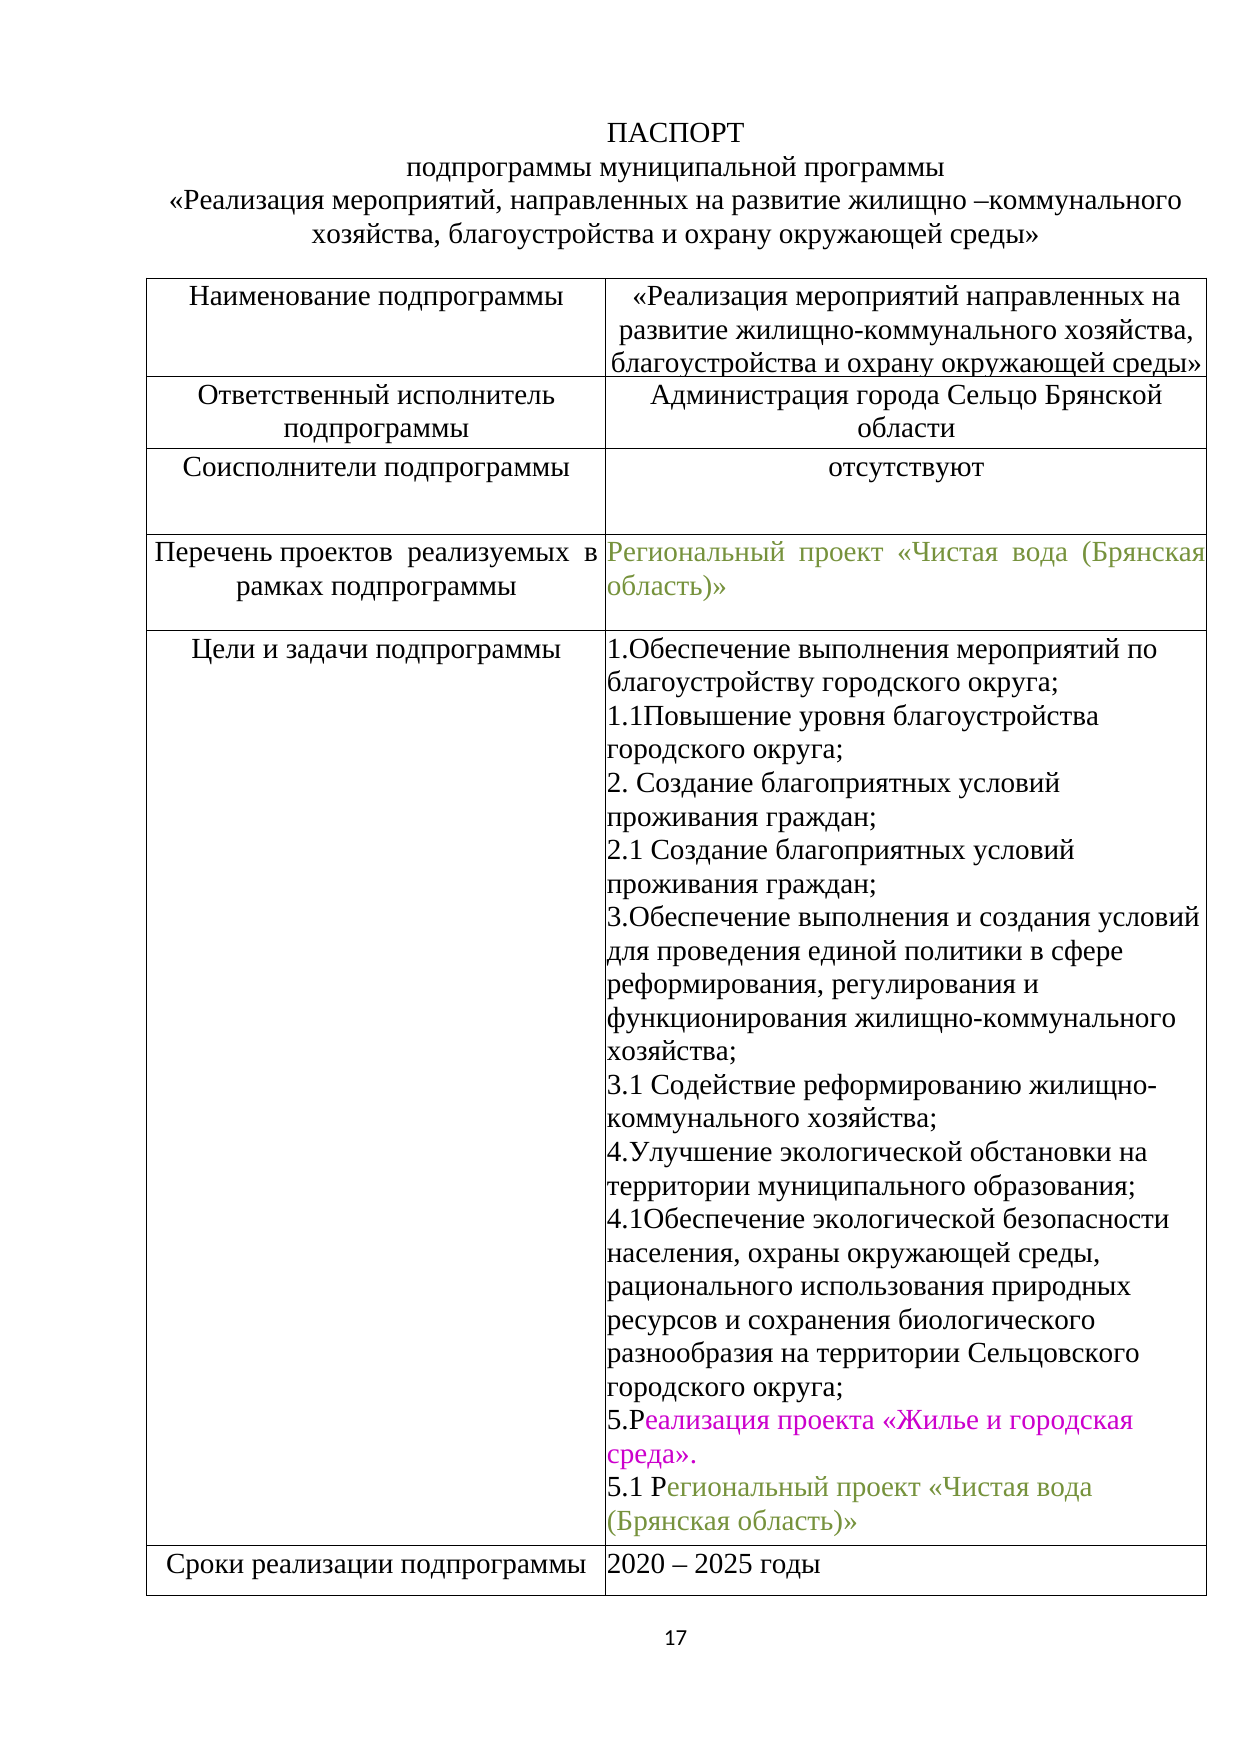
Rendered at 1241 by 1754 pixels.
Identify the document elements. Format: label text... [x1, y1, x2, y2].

table_cell Перечень проектов реализуемых в рамках подпрограммы [147, 535, 605, 630]
table_cell Сроки реализации подпрограммы [147, 1546, 605, 1595]
title ПАСПОРТ [148, 115, 1203, 149]
table_cell отсутствуют [606, 449, 1206, 533]
table_cell Ответственный исполнитель подпрограммы [147, 377, 605, 448]
table_cell Администрация города Сельцо Брянской области [606, 377, 1206, 448]
table_cell Соисполнители подпрограммы [147, 449, 605, 533]
table_header «Реализация мероприятий направленных на развитие жилищно-коммунального хозяйства, благоустройства и охрану окружающей среды» [606, 279, 1206, 376]
text «Реализация мероприятий, направленных на развитие жилищно –коммунального хозяйства, благоустройства и охрану окружающей среды» [148, 182, 1203, 249]
table_cell Цели и задачи подпрограммы [147, 631, 605, 1545]
table_cell 1.Обеспечение выполнения мероприятий по благоустройству городского округа; 1.1Повышение уровня благоустройства городского округа; 2. Создание благоприятных условий проживания граждан; 2.1 Создание благоприятных условий проживания граждан; 3.Обеспечение выполнения и создания условий для проведения единой политики в сфере реформирования, регулирования и функционирования жилищно-коммунального хозяйства; 3.1 Содействие реформированию жилищно-коммунального хозяйства; 4.Улучшение экологической обстановки на территории муниципального образования; 4.1Обеспечение экологической безопасности населения, охраны окружающей среды, рационального использования природных ресурсов и сохранения биологического разнообразия на территории Сельцовского городского округа; 5.Реализация проекта «Жилье и городская среда». 5.1 Региональный проект «Чистая вода (Брянская область)» [606, 631, 1206, 1545]
table_header Наименование подпрограммы [147, 279, 605, 376]
text подпрограммы муниципальной программы [148, 149, 1203, 182]
table_cell Региональный проект «Чистая вода (Брянская область)» [606, 535, 1206, 630]
table_cell 2020 – 2025 годы [606, 1546, 1206, 1595]
